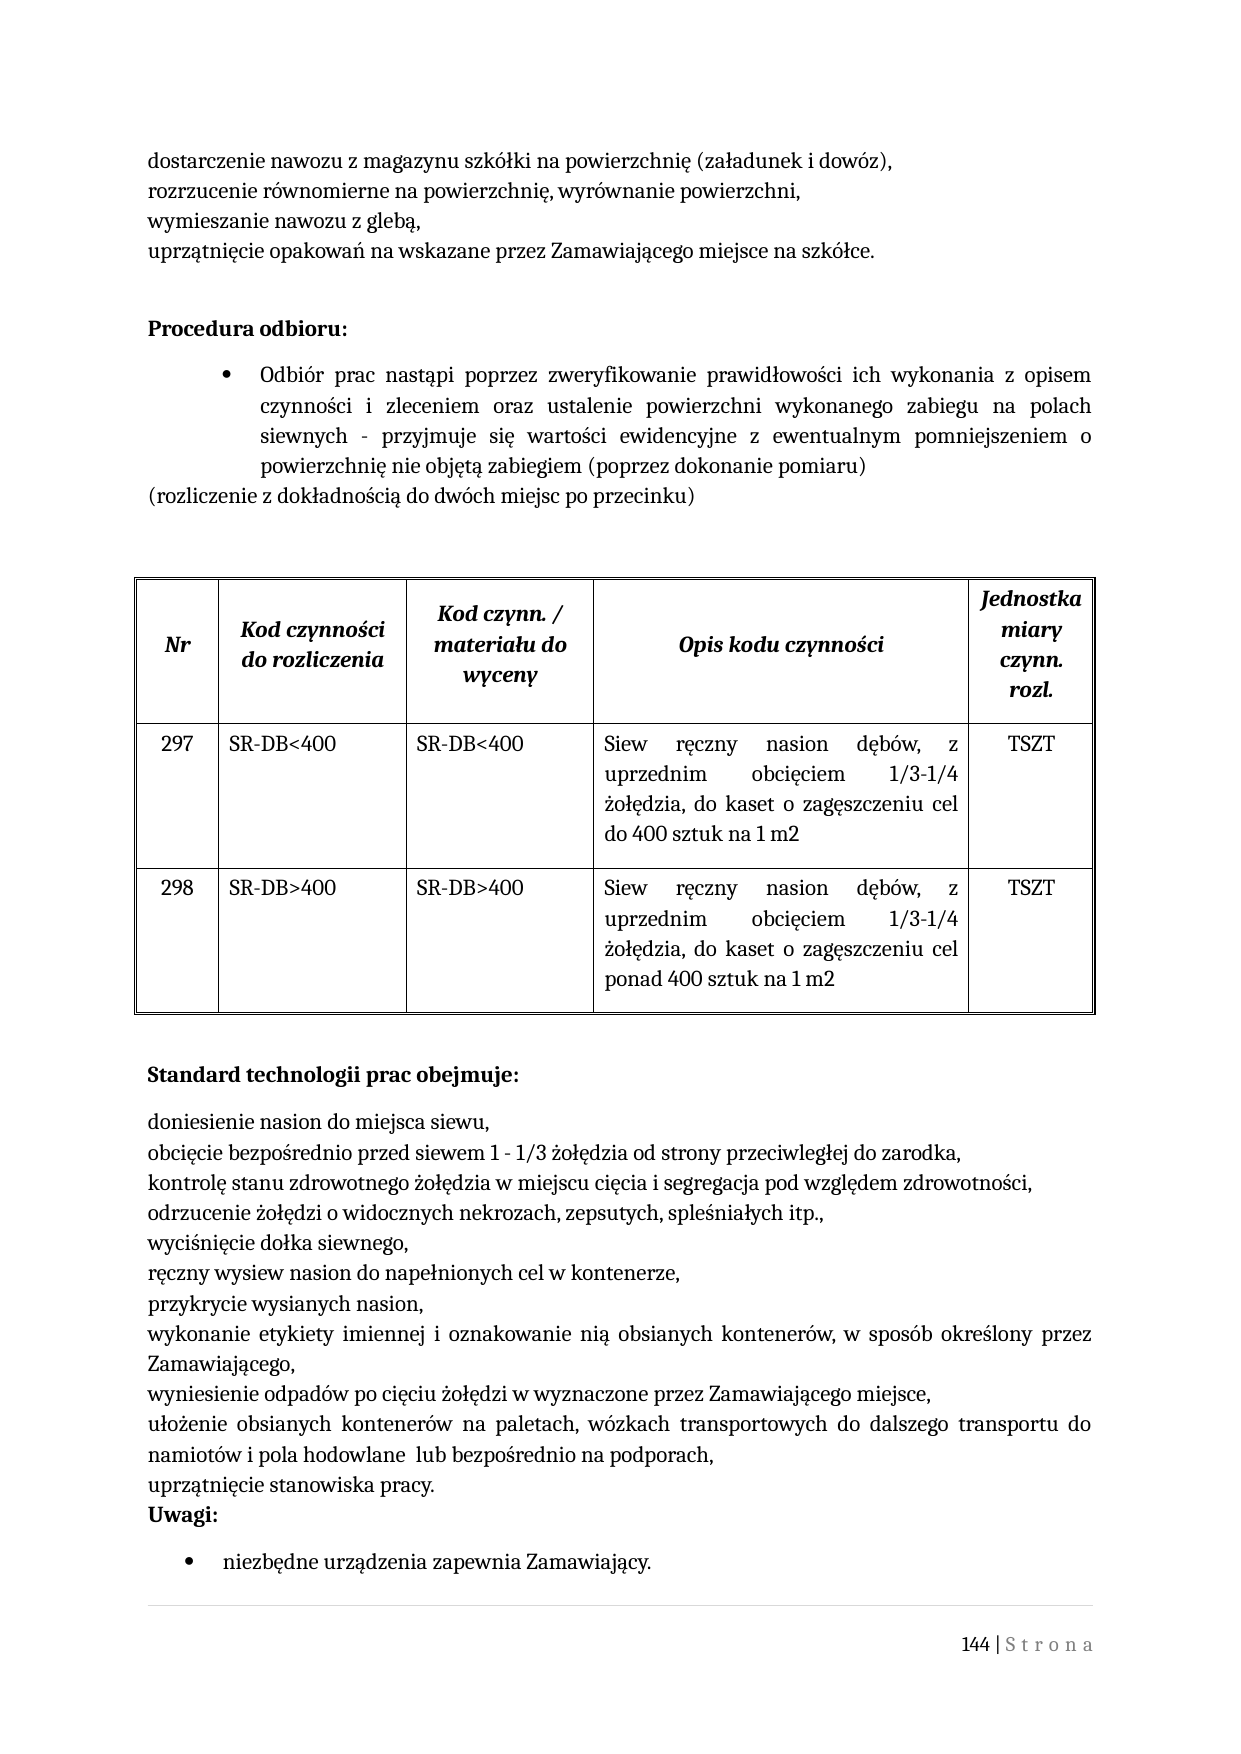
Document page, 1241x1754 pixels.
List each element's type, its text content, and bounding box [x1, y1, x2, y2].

list Odbiór prac nastąpi poprzez zweryfikowanie prawidłowości ich wykonania z opisem czynności i zleceniem oraz ustalenie powierzchni wykonanego zabiegu na polach siewnych - przyjmuje się wartości ewidencyjne z ewentualnym pomniejszeniem o powierzchnię nie objętą zabiegiem (poprzez dokonanie pomiaru) [223, 362, 1093, 479]
text obcięcie bezpośrednio przed siewem 1 - 1/3 żołędzia od strony przeciwległej do zarodka, [148, 1139, 1093, 1166]
text uprzątnięcie stanowiska pracy. [148, 1472, 1093, 1498]
text uprzątnięcie opakowań na wskazane przez Zamawiającego miejsce na szkółce. [148, 238, 1093, 264]
text wyniesienie odpadów po cięciu żołędzi w wyznaczone przez Zamawiającego miejsce, [148, 1381, 1093, 1407]
text rozrzucenie równomierne na powierzchnię, wyrównanie powierzchni, [148, 178, 1093, 204]
text (rozliczenie z dokładnością do dwóch miejsc po przecinku) [148, 483, 1093, 509]
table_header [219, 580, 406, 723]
text Standard technologii prac obejmuje: [148, 1062, 1093, 1089]
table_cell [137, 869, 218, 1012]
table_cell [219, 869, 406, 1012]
text wymieszanie nawozu z glebą, [148, 208, 1093, 234]
text doniesienie nasion do miejsca siewu, [148, 1109, 1093, 1136]
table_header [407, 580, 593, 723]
text Procedura odbioru: [148, 315, 1093, 342]
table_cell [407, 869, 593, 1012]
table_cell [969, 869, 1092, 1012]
text kontrolę stanu zdrowotnego żołędzia w miejscu cięcia i segregacja pod względem zdrowotności, [148, 1169, 1093, 1196]
text ręczny wysiew nasion do napełnionych cel w kontenerze, [148, 1260, 1093, 1287]
text ułożenie obsianych kontenerów na paletach, wózkach transportowych do dalszego transportu do namiotów i pola hodowlane lub bezpośrednio na podporach, [148, 1411, 1093, 1468]
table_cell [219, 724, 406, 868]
text przykrycie wysianych nasion, [148, 1290, 1093, 1317]
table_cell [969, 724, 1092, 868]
text wyciśnięcie dołka siewnego, [148, 1230, 1093, 1256]
list niezbędne urządzenia zapewnia Zamawiający. [185, 1549, 1093, 1575]
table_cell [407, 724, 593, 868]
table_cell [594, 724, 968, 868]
text Uwagi: [148, 1502, 1093, 1528]
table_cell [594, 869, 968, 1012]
text dostarczenie nawozu z magazynu szkółki na powierzchnię (załadunek i dowóz), [148, 148, 1093, 174]
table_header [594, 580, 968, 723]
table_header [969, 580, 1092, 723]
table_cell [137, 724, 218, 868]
text odrzucenie żołędzi o widocznych nekrozach, zepsutych, spleśniałych itp., [148, 1200, 1093, 1226]
text wykonanie etykiety imiennej i oznakowanie nią obsianych kontenerów, w sposób określony przez Zamawiającego, [148, 1321, 1093, 1377]
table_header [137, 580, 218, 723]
